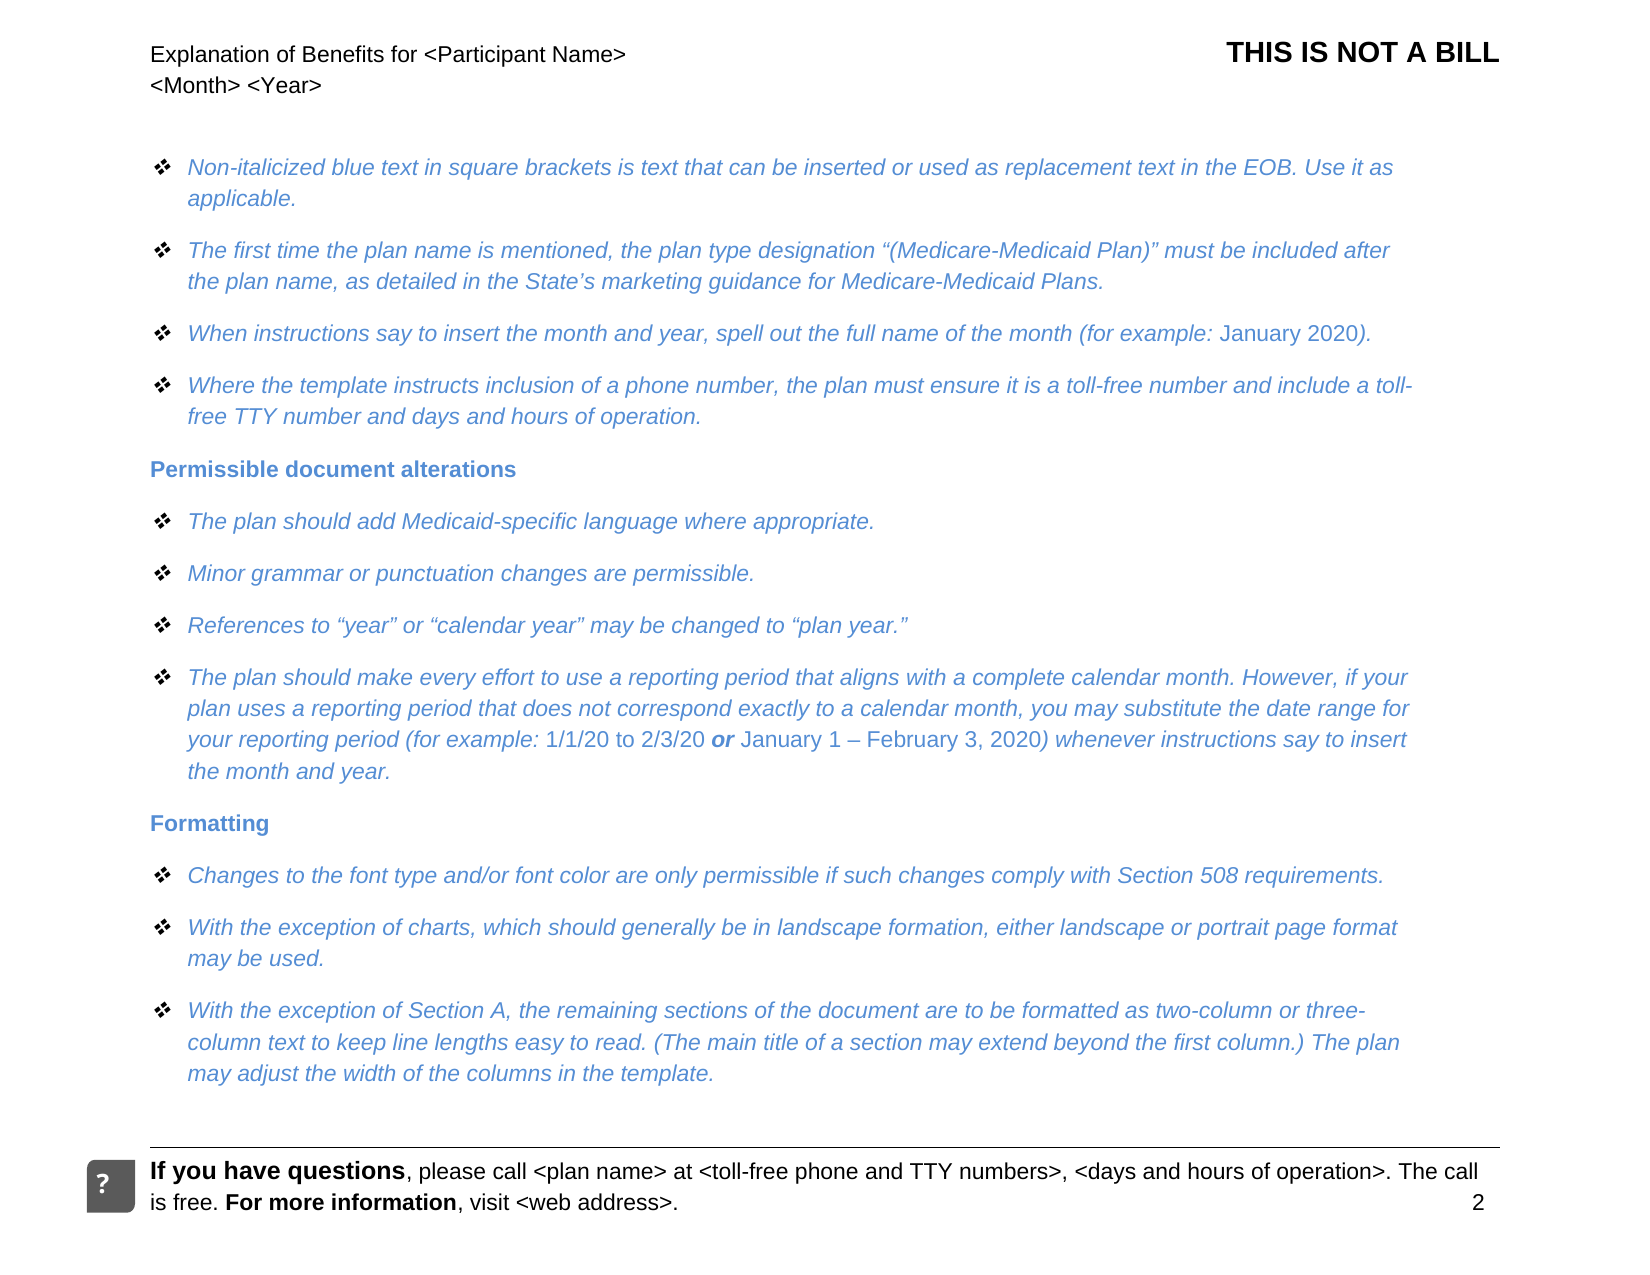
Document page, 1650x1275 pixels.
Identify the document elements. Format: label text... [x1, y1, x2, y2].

list The plan should make every effort to use a reporting period that aligns with a complete calendar month. However, if your plan uses a reporting period that does not correspond exactly to a calendar month, you may substitute the date range for your reporting period (for example: 1/1/20 to 2/3/20 or January 1 – February 3, 2020) whenever instructions say to insert the month and year. [150, 660, 1425, 785]
list When instructions say to insert the month and year, spell out the full name of the month (for example: January 2020). [150, 317, 1425, 348]
text Formatting [150, 806, 1500, 837]
list The plan should add Medicaid-specific language where appropriate. [150, 504, 1425, 535]
list Non-italicized blue text in square brackets is text that can be inserted or used as replacement text in the EOB. Use it as applicable. [150, 150, 1425, 212]
list Changes to the font type and/or font color are only permissible if such changes comply with Section 508 requirements. [150, 858, 1425, 889]
list References to “year” or “calendar year” may be changed to “plan year.” [150, 608, 1425, 639]
list With the exception of Section A, the remaining sections of the document are to be formatted as two-column or three-column text to keep line lengths easy to read. (The main title of a section may extend beyond the first column.) The plan may adjust the width of the columns in the template. [150, 994, 1425, 1087]
list With the exception of charts, which should generally be in landscape formation, either landscape or portrait page format may be used. [150, 910, 1425, 973]
list Minor grammar or punctuation changes are permissible. [150, 556, 1425, 587]
text Permissible document alterations [150, 452, 1500, 483]
list The first time the plan name is mentioned, the plan type designation “(Medicare-Medicaid Plan)” must be included after the plan name, as detailed in the State’s marketing guidance for Medicare-Medicaid Plans. [150, 233, 1425, 296]
list Where the template instructs inclusion of a phone number, the plan must ensure it is a toll-free number and include a toll-free TTY number and days and hours of operation. [150, 369, 1425, 431]
